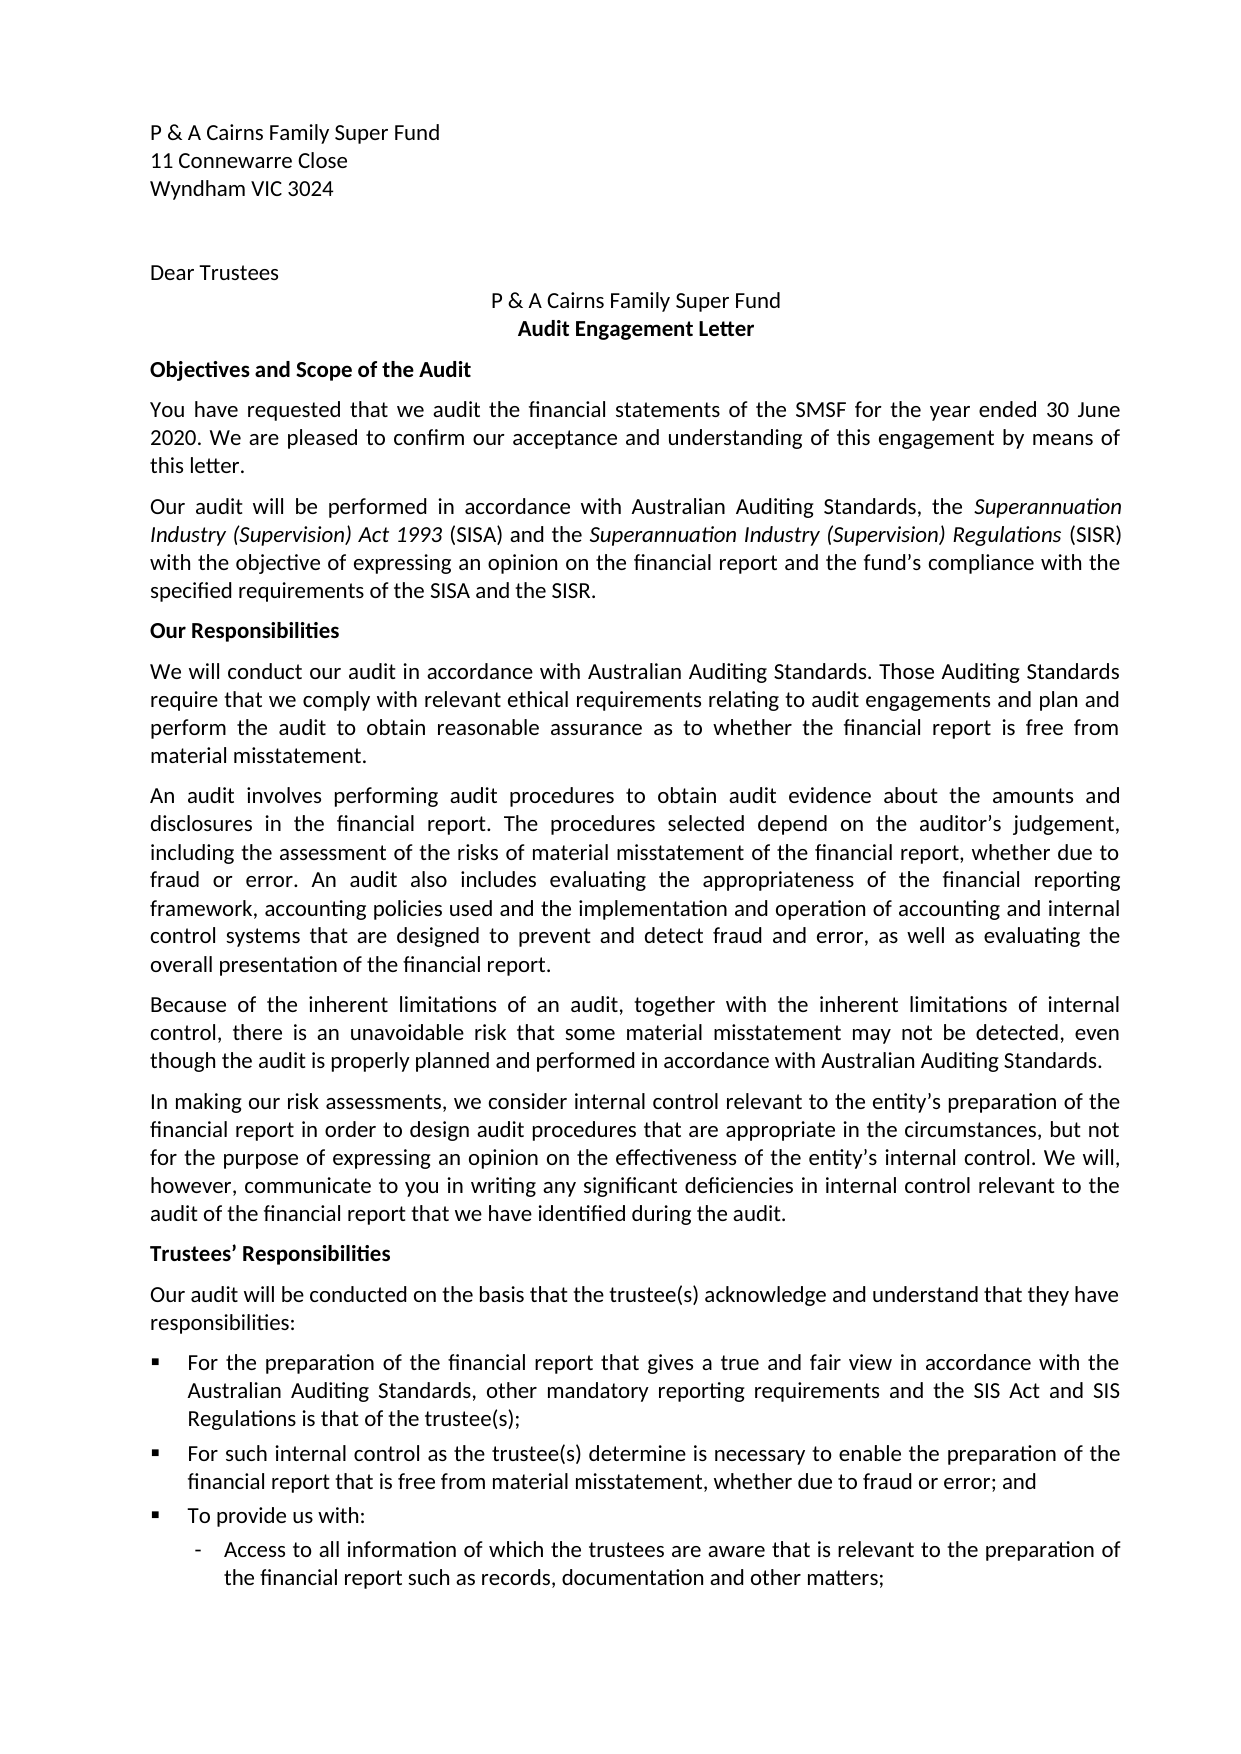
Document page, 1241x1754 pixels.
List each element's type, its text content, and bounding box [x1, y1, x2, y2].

text Objectives and Scope of the Audit [150, 355, 1122, 383]
text Dear Trustees [150, 258, 1122, 286]
text Wyndham VIC 3024 [150, 174, 1122, 202]
text In making our risk assessments, we consider internal control relevant to the entity’s preparation of the financial report in order to design audit procedures that are appropriate in the circumstances, but not for the purpose of expressing an opinion on the effectiveness of the entity’s internal control. We will, however, communicate to you in writing any significant deficiencies in internal control relevant to the audit of the financial report that we have identified during the audit. [150, 1087, 1122, 1227]
list To provide us with: [150, 1501, 1122, 1529]
text P & A Cairns Family Super Fund [150, 286, 1122, 314]
text We will conduct our audit in accordance with Australian Auditing Standards. Those Auditing Standards require that we comply with relevant ethical requirements relating to audit engagements and plan and perform the audit to obtain reasonable assurance as to whether the financial report is free from material misstatement. [150, 657, 1122, 769]
list Access to all information of which the trustees are aware that is relevant to the preparation of the financial report such as records, documentation and other matters; [194, 1535, 1122, 1591]
text Our audit will be conducted on the basis that the trustee(s) acknowledge and understand that they have responsibilities: [150, 1280, 1122, 1336]
text An audit involves performing audit procedures to obtain audit evidence about the amounts and disclosures in the financial report. The procedures selected depend on the auditor’s judgement, including the assessment of the risks of material misstatement of the financial report, whether due to fraud or error. An audit also includes evaluating the appropriateness of the financial reporting framework, accounting policies used and the implementation and operation of accounting and internal control systems that are designed to prevent and detect fraud and error, as well as evaluating the overall presentation of the financial report. [150, 782, 1122, 978]
text Because of the inherent limitations of an audit, together with the inherent limitations of internal control, there is an unavoidable risk that some material misstatement may not be detected, even though the audit is properly planned and performed in accordance with Australian Auditing Standards. [150, 990, 1122, 1074]
text Audit Engagement Letter [150, 314, 1122, 342]
text P & A Cairns Family Super Fund [150, 118, 1122, 146]
text 11 Connewarre Close [150, 146, 1122, 174]
text Our audit will be performed in accordance with Australian Auditing Standards, the Superannuation Industry (Supervision) Act 1993 (SISA) and the Superannuation Industry (Supervision) Regulations (SISR) with the objective of expressing an opinion on the financial report and the fund’s compliance with the specified requirements of the SISA and the SISR. [150, 492, 1122, 604]
text You have requested that we audit the financial statements of the SMSF for the year ended 30 June 2020. We are pleased to confirm our acceptance and understanding of this engagement by means of this letter. [150, 395, 1122, 479]
text Our Responsibilities [150, 616, 1122, 644]
text Trustees’ Responsibilities [150, 1239, 1122, 1267]
list For such internal control as the trustee(s) determine is necessary to enable the preparation of the financial report that is free from material misstatement, whether due to fraud or error; and [150, 1439, 1122, 1495]
list For the preparation of the financial report that gives a true and fair view in accordance with the Australian Auditing Standards, other mandatory reporting requirements and the SIS Act and SIS Regulations is that of the trustee(s); [150, 1348, 1122, 1432]
